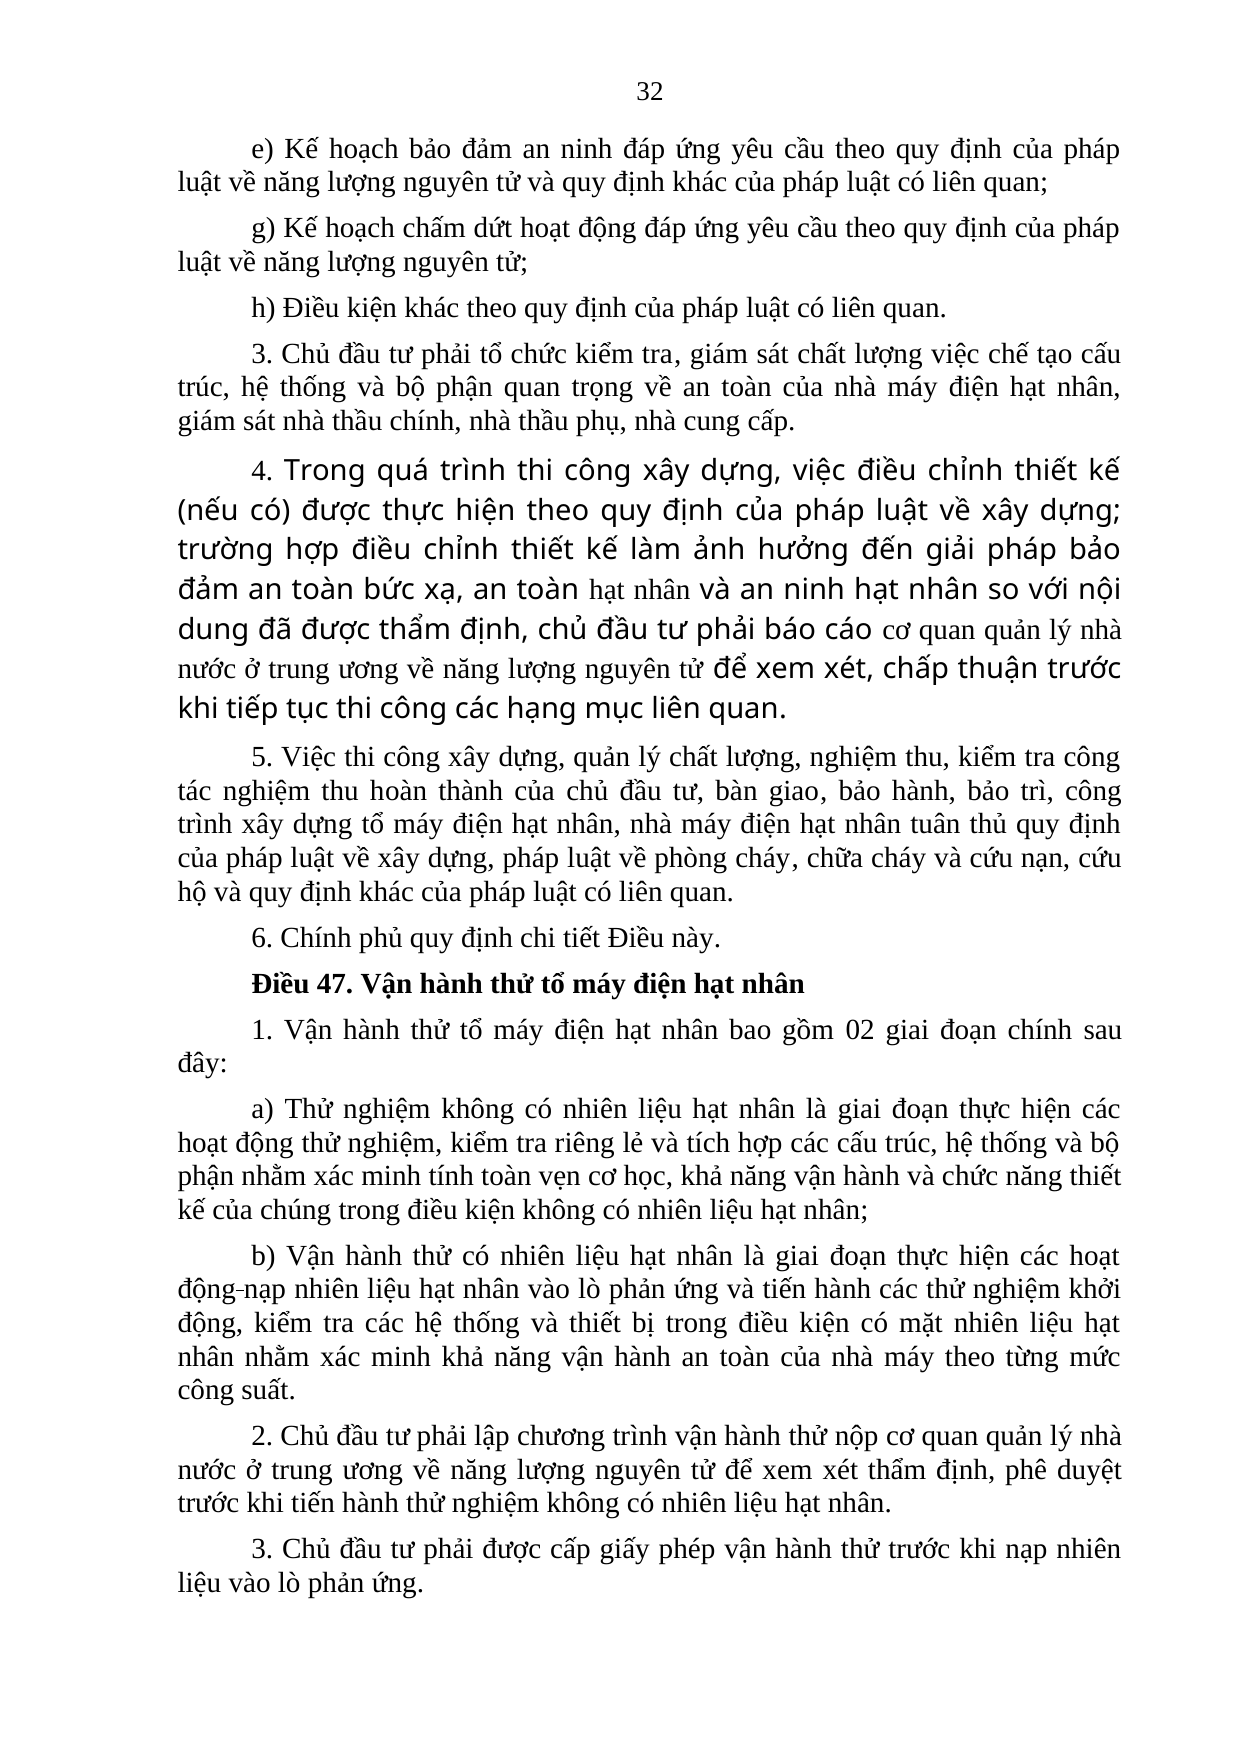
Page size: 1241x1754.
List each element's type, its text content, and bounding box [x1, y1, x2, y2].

subtitle Điều 47. Vận hành thử tổ máy điện hạt nhân [251, 966, 1122, 999]
text 2. Chủ đầu tư phải lập chương trình vận hành thử nộp cơ quan quản lý nhà nước ở trung ương về năng lượng nguyên tử để xem xét thẩm định, phê duyệt trước khi tiến hành thử nghiệm không có nhiên liệu hạt nhân. [177, 1418, 1122, 1519]
text 5. Việc thi công xây dựng, quản lý chất lượng, nghiệm thu, kiểm tra công tác nghiệm thu hoàn thành của chủ đầu tư, bàn giao, bảo hành, bảo trì, công trình xây dựng tổ máy điện hạt nhân, nhà máy điện hạt nhân tuân thủ quy định của pháp luật về xây dựng, pháp luật về phòng cháy, chữa cháy và cứu nạn, cứu hộ và quy định khác của pháp luật có liên quan. [177, 739, 1122, 907]
text 1. Vận hành thử tổ máy điện hạt nhân bao gồm 02 giai đoạn chính sau đây: [177, 1012, 1122, 1079]
text e) Kế hoạch bảo đảm an ninh đáp ứng yêu cầu theo quy định của pháp luật về năng lượng nguyên tử và quy định khác của pháp luật có liên quan; [177, 131, 1122, 198]
text 6. Chính phủ quy định chi tiết Điều này. [177, 920, 1122, 953]
text g) Kế hoạch chấm dứt hoạt động đáp ứng yêu cầu theo quy định của pháp luật về năng lượng nguyên tử; [177, 210, 1122, 277]
text a) Thử nghiệm không có nhiên liệu hạt nhân là giai đoạn thực hiện các hoạt động thử nghiệm, kiểm tra riêng lẻ và tích hợp các cấu trúc, hệ thống và bộ phận nhằm xác minh tính toàn vẹn cơ học, khả năng vận hành và chức năng thiết kế của chúng trong điều kiện không có nhiên liệu hạt nhân; [177, 1091, 1122, 1226]
text 4. Trong quá trình thi công xây dựng, việc điều chỉnh thiết kế (nếu có) được thực hiện theo quy định của pháp luật về xây dựng; trường hợp điều chỉnh thiết kế làm ảnh hưởng đến giải pháp bảo đảm an toàn bức xạ, an toàn hạt nhân và an ninh hạt nhân so với nội dung đã được thẩm định, chủ đầu tư phải báo cáo cơ quan quản lý nhà nước ở trung ương về năng lượng nguyên tử để xem xét, chấp thuận trước khi tiếp tục thi công các hạng mục liên quan. [177, 449, 1122, 727]
text 3. Chủ đầu tư phải được cấp giấy phép vận hành thử trước khi nạp nhiên liệu vào lò phản ứng. [177, 1531, 1122, 1598]
text h) Điều kiện khác theo quy định của pháp luật có liên quan. [177, 290, 1122, 323]
text b) Vận hành thử có nhiên liệu hạt nhân là giai đoạn thực hiện các hoạt động nạp nhiên liệu hạt nhân vào lò phản ứng và tiến hành các thử nghiệm khởi động, kiểm tra các hệ thống và thiết bị trong điều kiện có mặt nhiên liệu hạt nhân nhằm xác minh khả năng vận hành an toàn của nhà máy theo từng mức công suất. [177, 1238, 1122, 1406]
text 3. Chủ đầu tư phải tổ chức kiểm tra, giám sát chất lượng việc chế tạo cấu trúc, hệ thống và bộ phận quan trọng về an toàn của nhà máy điện hạt nhân, giám sát nhà thầu chính, nhà thầu phụ, nhà cung cấp. [177, 336, 1122, 437]
